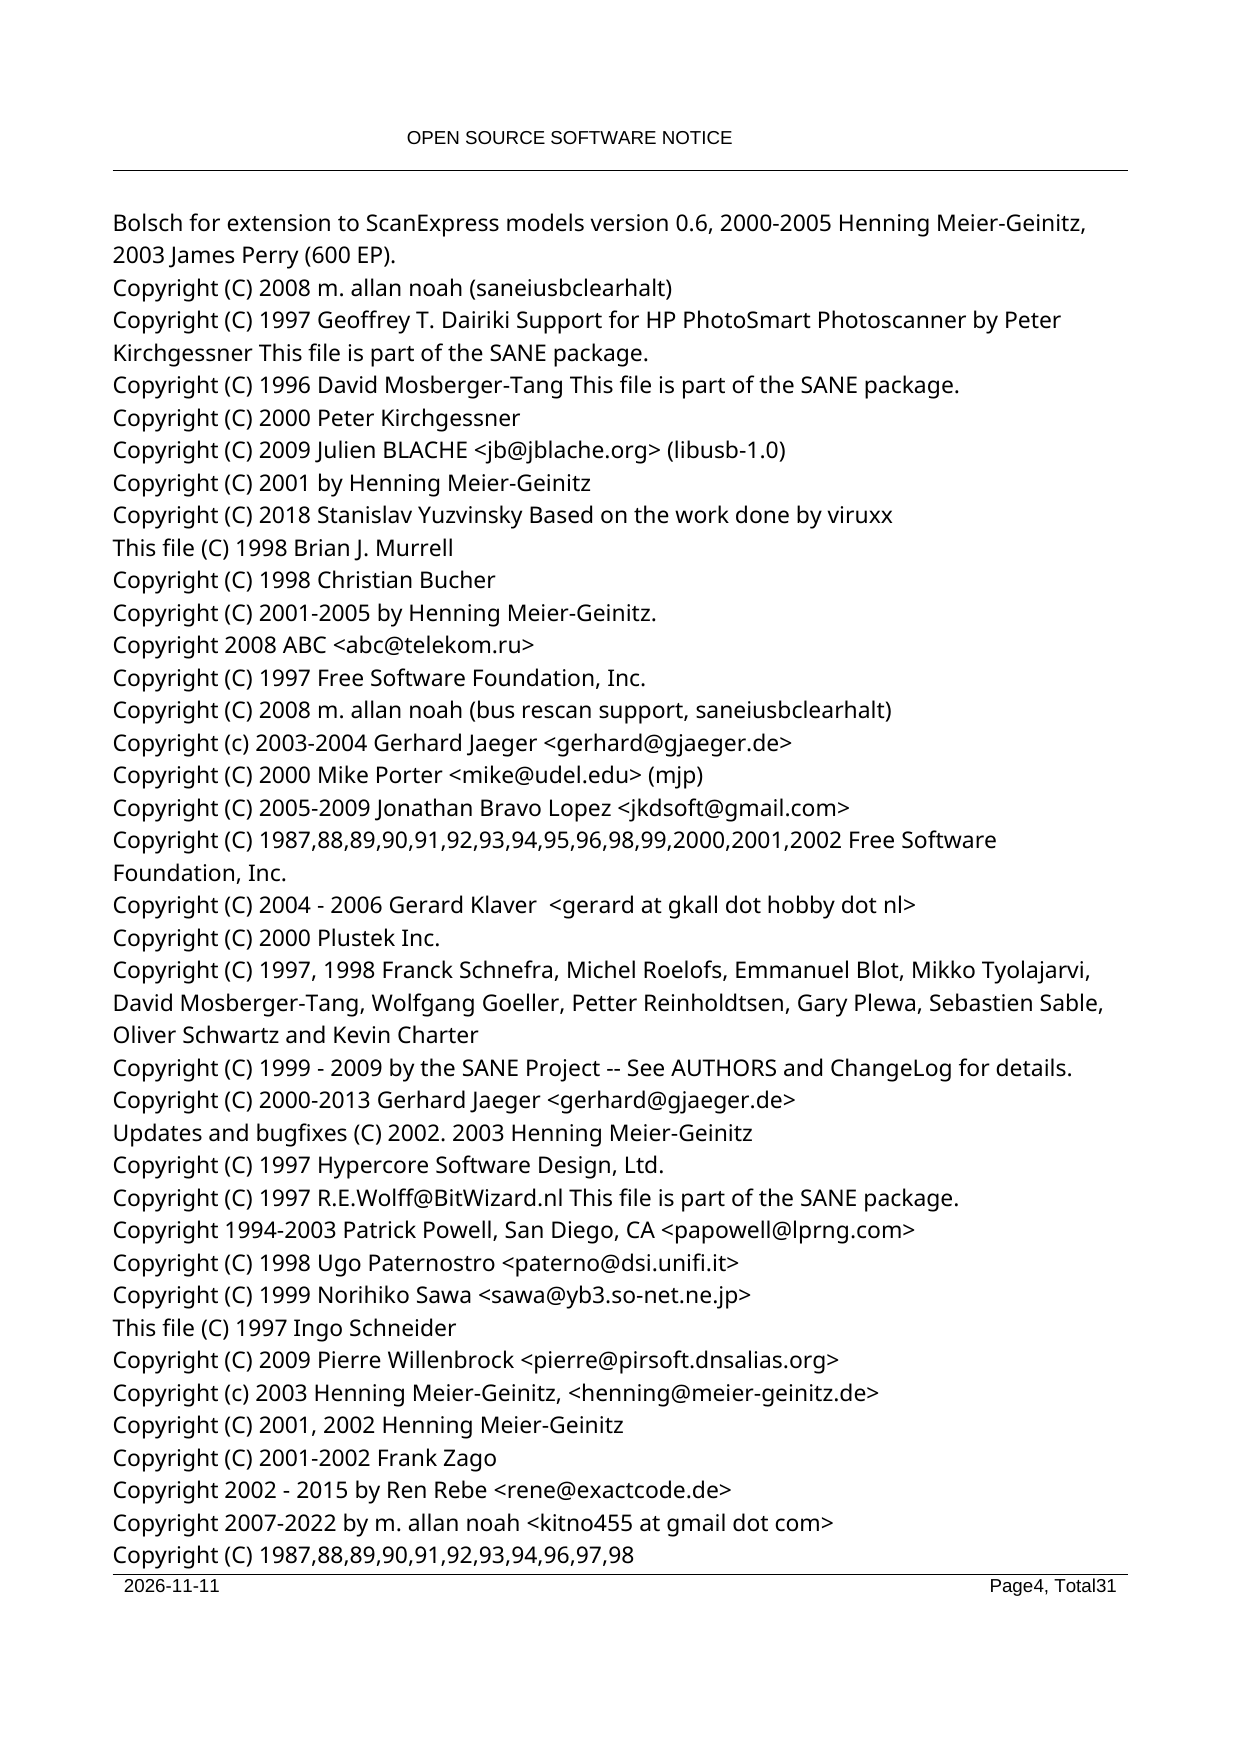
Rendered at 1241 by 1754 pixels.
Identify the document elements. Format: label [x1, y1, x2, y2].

text [112, 206, 1128, 1571]
